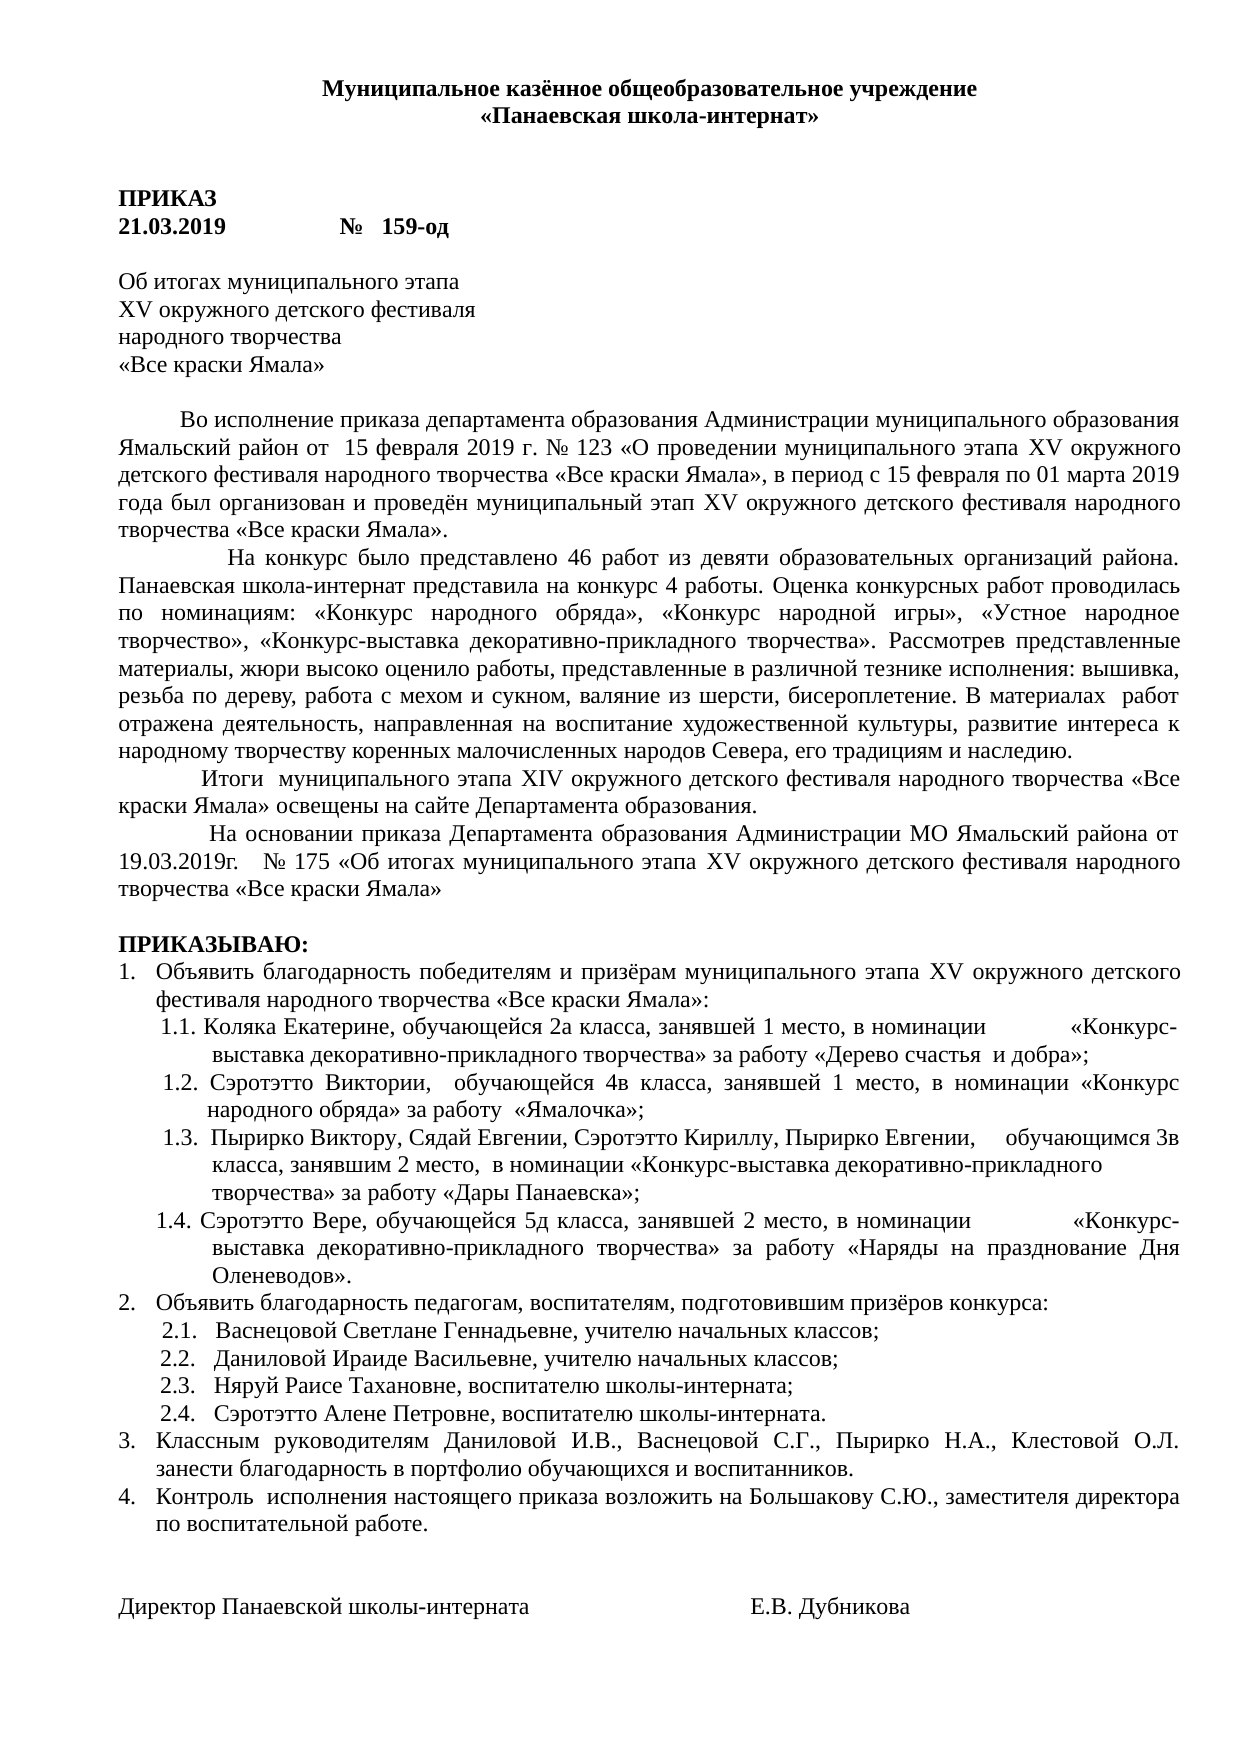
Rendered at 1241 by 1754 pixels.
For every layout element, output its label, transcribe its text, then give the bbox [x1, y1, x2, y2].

list Объявить благодарность педагогам, воспитателям, подготовившим призёров конкурса: [118, 1288, 1181, 1316]
list Классным руководителям Даниловой И.В., Васнецовой С.Г., Пырирко Н.А., Клестовой О.Л. занести благодарность в портфолио обучающихся и воспитанников. [118, 1426, 1181, 1482]
text 1.4. Сэротэтто Вере, обучающейся 5д класса, занявшей 2 место, в номинации «Конкурс-выставка декоративно-прикладного творчества» за работу «Наряды на празднование Дня Оленеводов». [156, 1206, 1181, 1288]
text Муниципальное казённое общеобразовательное учреждение [118, 74, 1181, 101]
text 1.3. Пырирко Виктору, Сядай Евгении, Сэротэтто Кириллу, Пырирко Евгении, обучающимся 3в класса, занявшим 2 место, в номинации «Конкурс-выставка декоративно-прикладного творчества» за работу «Дары Панаевска»; [162, 1123, 1181, 1206]
list Контроль исполнения настоящего приказа возложить на Большакову С.Ю., заместителя директора по воспитательной работе. [118, 1482, 1181, 1537]
list Объявить благодарность победителям и призёрам муниципального этапа ХV окружного детского фестиваля народного творчества «Все краски Ямала»: [118, 957, 1181, 1012]
text 2.4. Сэротэтто Алене Петровне, воспитателю школы-интерната. [118, 1399, 1181, 1426]
text ПРИКАЗ [118, 184, 1181, 212]
text «Все краски Ямала» [118, 350, 1181, 377]
text народного творчества [118, 322, 1181, 350]
text 2.1. Васнецовой Светлане Геннадьевне, учителю начальных классов; [156, 1316, 1181, 1344]
text «Панаевская школа-интернат» [118, 101, 1181, 129]
text 2.3. Няруй Раисе Тахановне, воспитателю школы-интерната; [118, 1371, 1181, 1399]
text 2.2. Даниловой Ираиде Васильевне, учителю начальных классов; [118, 1344, 1181, 1371]
text ПРИКАЗЫВАЮ: [118, 929, 1181, 957]
text Во исполнение приказа департамента образования Администрации муниципального образования Ямальский район от 15 февраля 2019 г. № 123 «О проведении муниципального этапа ХV окружного детского фестиваля народного творчества «Все краски Ямала», в период с 15 февраля по 01 марта 2019 года был организован и проведён муниципальный этап ХV окружного детского фестиваля народного творчества «Все краски Ямала». [118, 405, 1181, 543]
text Об итогах муниципального этапа [118, 267, 1181, 295]
text На основании приказа Департамента образования Администрации МО Ямальский района от 19.03.2019г. № 175 «Об итогах муниципального этапа ХV окружного детского фестиваля народного творчества «Все краски Ямала» [118, 819, 1181, 902]
text 1.2. Сэротэтто Виктории, обучающейся 4в класса, занявшей 1 место, в номинации «Конкурс народного обряда» за работу «Ямалочка»; [162, 1068, 1181, 1123]
text 21.03.2019 № 159-од [118, 212, 1181, 239]
text Директор Панаевской школы-интерната Е.В. Дубникова [118, 1592, 1181, 1620]
text ХV окружного детского фестиваля [118, 295, 1181, 322]
text Итоги муниципального этапа ХIV окружного детского фестиваля народного творчества «Все краски Ямала» освещены на сайте Департамента образования. [118, 764, 1181, 819]
text На конкурс было представлено 46 работ из девяти образовательных организаций района. Панаевская школа-интернат представила на конкурс 4 работы. Оценка конкурсных работ проводилась по номинациям: «Конкурс народного обряда», «Конкурс народной игры», «Устное народное творчество», «Конкурс-выставка декоративно-прикладного творчества». Рассмотрев представленные материалы, жюри высоко оценило работы, представленные в различной тезнике исполнения: вышивка, резьба по дереву, работа с мехом и сукном, валяние из шерсти, бисероплетение. В материалах работ отражена деятельность, направленная на воспитание художественной культуры, развитие интереса к народному творчеству коренных малочисленных народов Севера, его традициям и наследию. [118, 543, 1181, 764]
text 1.1. Коляка Екатерине, обучающейся 2а класса, занявшей 1 место, в номинации «Конкурс-выставка декоративно-прикладного творчества» за работу «Дерево счастья и добра»; [118, 1012, 1181, 1068]
